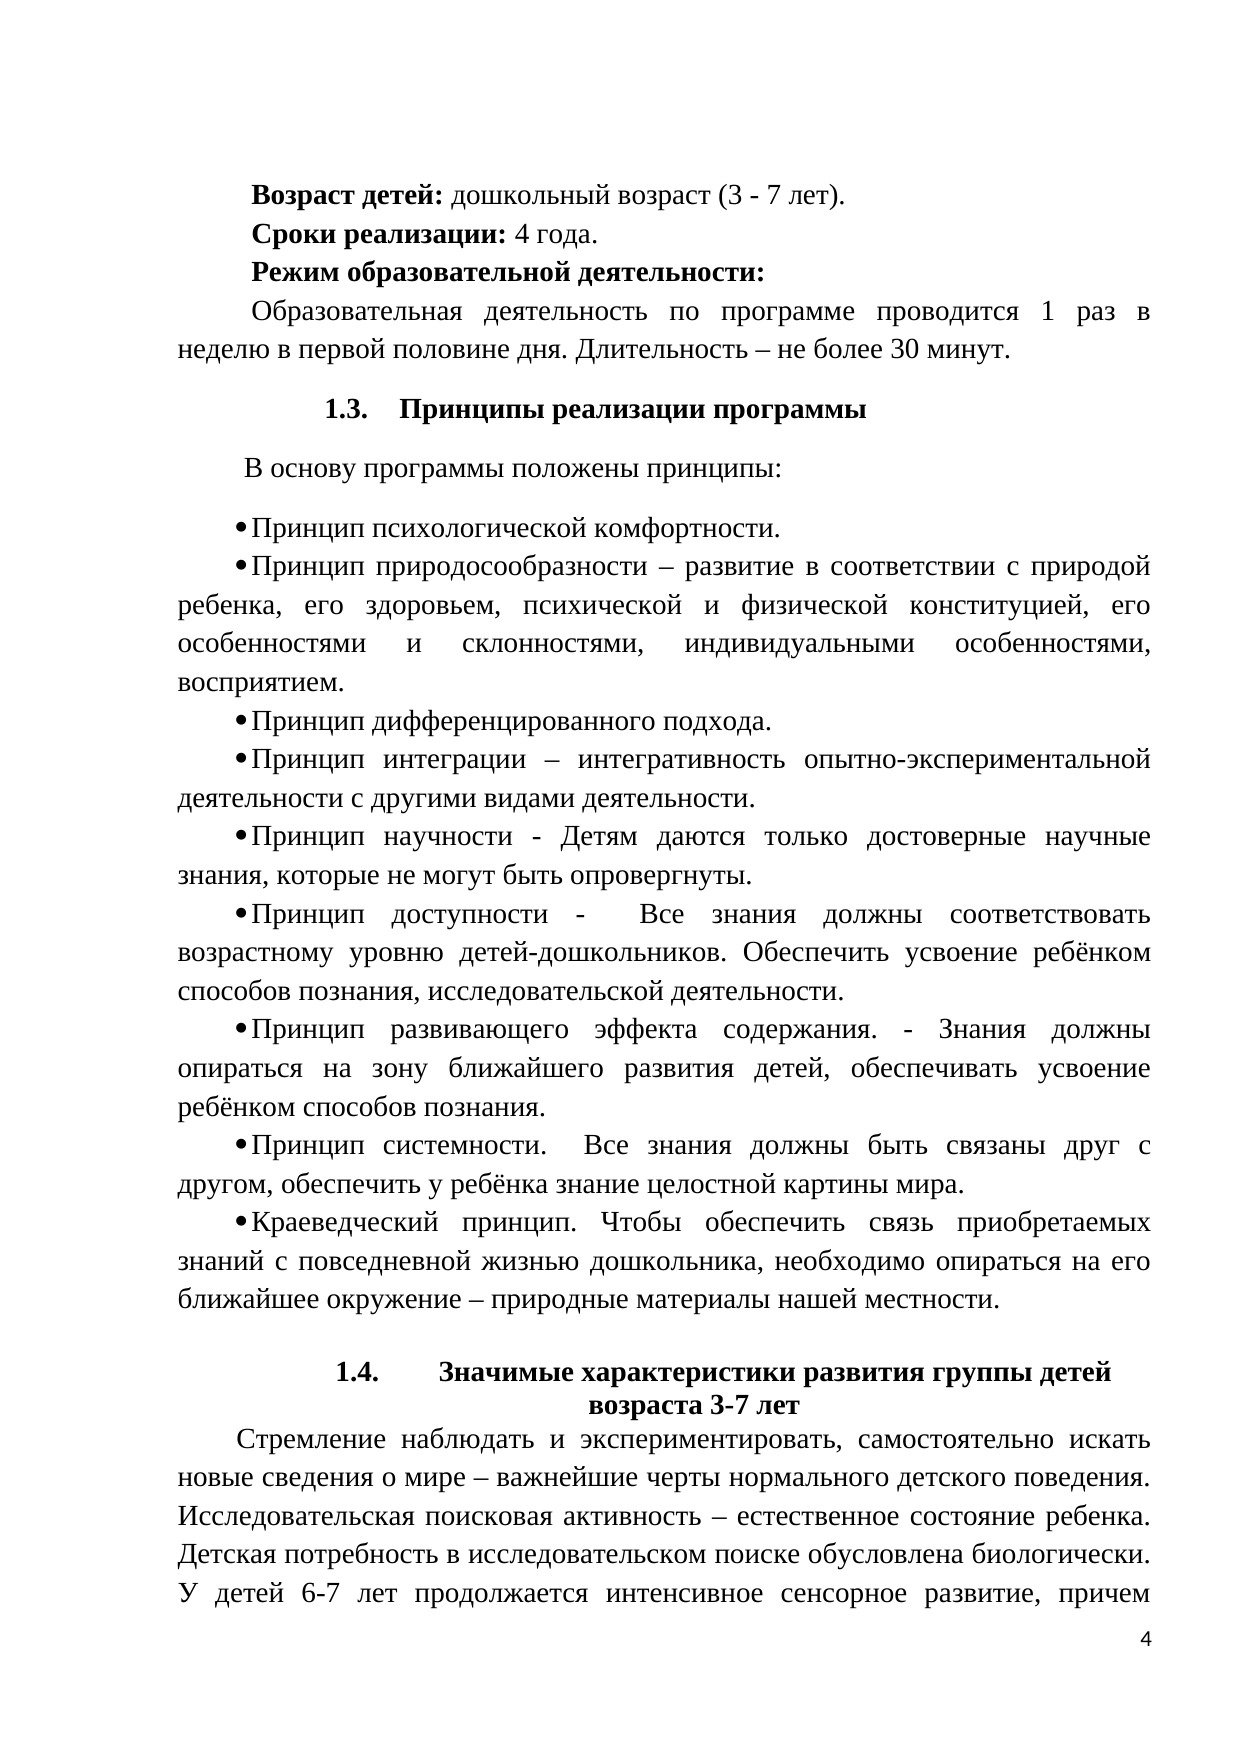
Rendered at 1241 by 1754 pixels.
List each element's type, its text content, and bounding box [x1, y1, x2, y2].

list Принципы реализации программы [324, 391, 1152, 424]
text В основу программы положены принципы: [177, 450, 1152, 484]
list Краеведческий принцип. Чтобы обеспечить связь приобретаемых знаний с повседневной жизнью дошкольника, необходимо опираться на его ближайшее окружение – природные материалы нашей местности. [177, 1204, 1152, 1315]
list Принцип психологической комфортности. [177, 510, 1152, 543]
list Принцип доступности - Все знания должны соответствовать возрастному уровню детей-дошкольников. Обеспечить усвоение ребёнком способов познания, исследовательской деятельности. [177, 896, 1152, 1006]
list Значимые характеристики развития группы детей возраста 3-7 лет [236, 1354, 1152, 1421]
text Сроки реализации: 4 года. [177, 216, 1152, 249]
list Принцип системности. Все знания должны быть связаны друг с другом, обеспечить у ребёнка знание целостной картины мира. [177, 1127, 1152, 1199]
text Режим образовательной деятельности: [177, 254, 1152, 288]
list Принцип развивающего эффекта содержания. - Знания должны опираться на зону ближайшего развития детей, обеспечивать усвоение ребёнком способов познания. [177, 1011, 1152, 1122]
text Возраст детей: дошкольный возраст (3 - 7 лет). [177, 177, 1152, 211]
text Образовательная деятельность по программе проводится 1 раз в неделю в первой половине дня. Длительность – не более 30 минут. [177, 293, 1152, 365]
list Принцип научности - Детям даются только достоверные научные знания, которые не могут быть опровергнуты. [177, 818, 1152, 891]
list Принцип дифференцированного подхода. [177, 703, 1152, 736]
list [177, 1421, 1152, 1608]
list Принцип природосообразности – развитие в соответствии с природой ребенка, его здоровьем, психической и физической конституцией, его особенностями и склонностями, индивидуальными особенностями, восприятием. [177, 548, 1152, 698]
list Принцип интеграции – интегративность опытно-экспериментальной деятельности с другими видами деятельности. [177, 741, 1152, 813]
